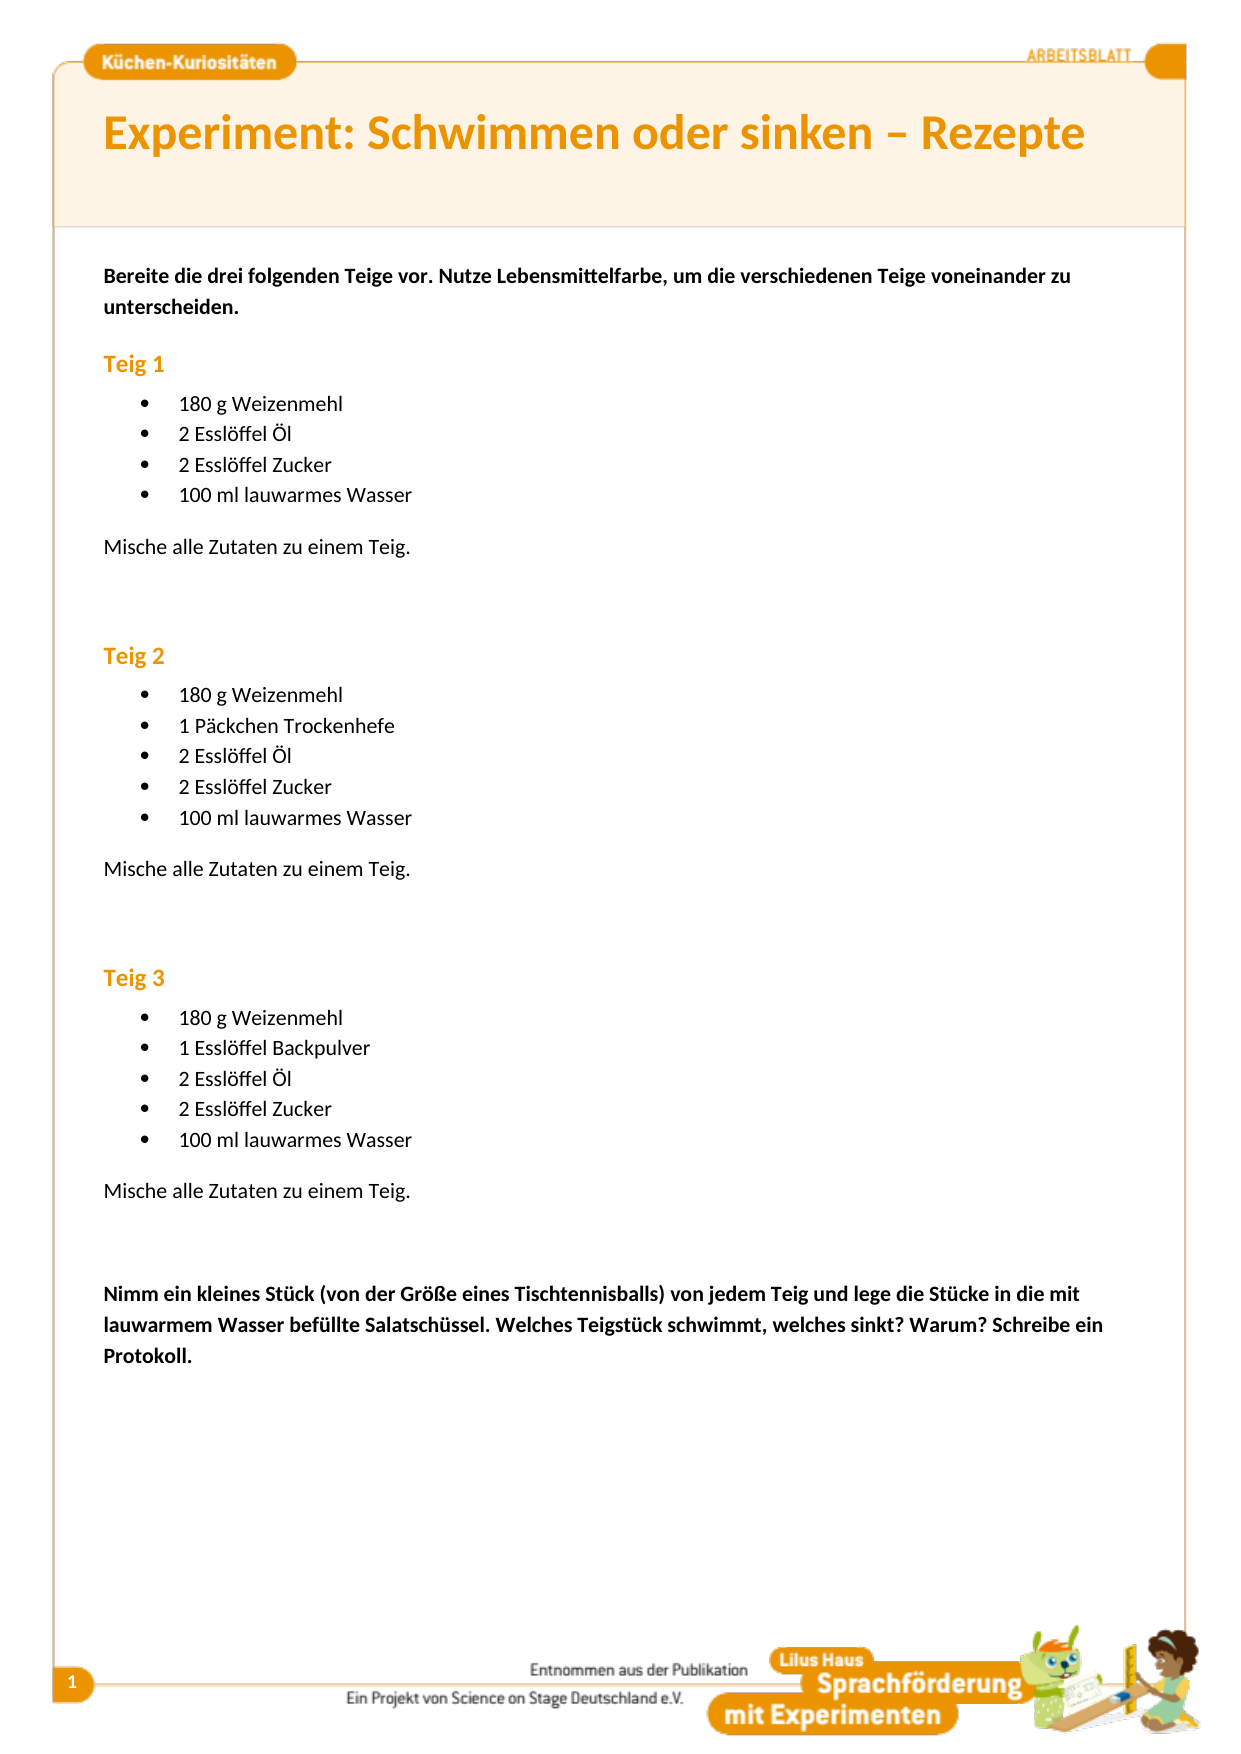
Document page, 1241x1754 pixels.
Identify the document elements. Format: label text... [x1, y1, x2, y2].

list 2 Esslöffel Zucker [141, 773, 1107, 800]
list 100 ml lauwarmes Wasser [141, 482, 1107, 508]
list 2 Esslöffel Öl [141, 743, 1107, 769]
list 180 g Weizenmehl [141, 681, 1107, 708]
subtitle Teig 3 [103, 962, 1107, 993]
text Mische alle Zutaten zu einem Teig. [103, 855, 1107, 882]
list 180 g Weizenmehl [141, 390, 1107, 416]
subtitle Teig 2 [103, 640, 1107, 671]
text Bereite die drei folgenden Teige vor. Nutze Lebensmittelfarbe, um die verschiedenen Teige voneinander zu unterscheiden. [103, 148, 1107, 319]
text Nimm ein kleines Stück (von der Größe eines Tischtennisballs) von jedem Teig und lege die Stücke in die mit lauwarmem Wasser befüllte Salatschüssel. Welches Teigstück schwimmt, welches sinkt? Warum? Schreibe ein Protokoll. [103, 1281, 1107, 1368]
list 2 Esslöffel Zucker [141, 1096, 1107, 1122]
text Mische alle Zutaten zu einem Teig. [103, 1178, 1107, 1204]
list 2 Esslöffel Öl [141, 420, 1107, 447]
subtitle Teig 1 [103, 348, 1107, 379]
list 1 Esslöffel Backpulver [141, 1034, 1107, 1061]
text Mische alle Zutaten zu einem Teig. [103, 533, 1107, 560]
list 2 Esslöffel Zucker [141, 451, 1107, 478]
list 100 ml lauwarmes Wasser [141, 1126, 1107, 1153]
list 180 g Weizenmehl [141, 1004, 1107, 1030]
list 100 ml lauwarmes Wasser [141, 804, 1107, 831]
list 1 Päckchen Trockenhefe [141, 712, 1107, 739]
list 2 Esslöffel Öl [141, 1065, 1107, 1092]
